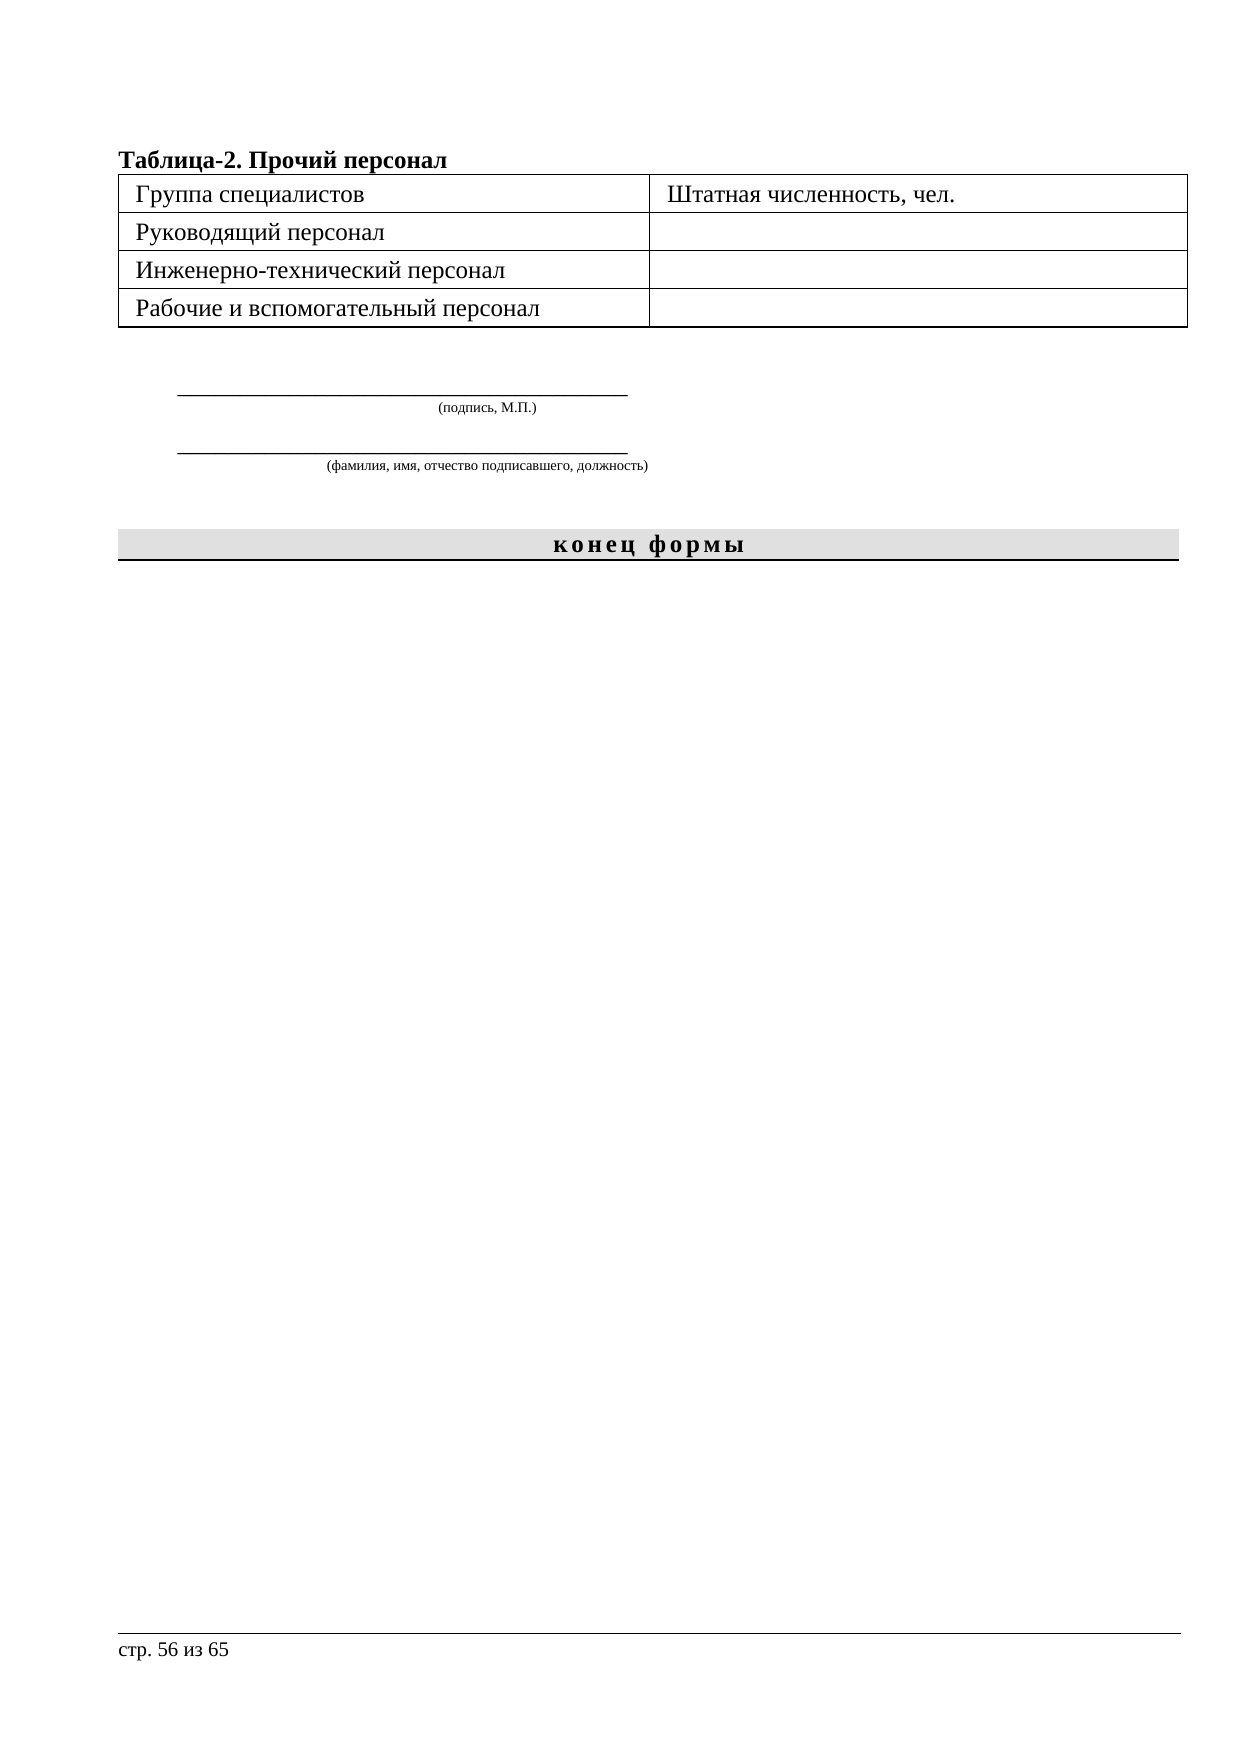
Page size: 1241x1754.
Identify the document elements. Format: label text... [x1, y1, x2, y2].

table_header Штатная численность, чел. [650, 175, 1187, 212]
text (фамилия, имя, отчество подписавшего, должность) [118, 457, 797, 486]
table_cell [650, 251, 1187, 288]
text конец формы [118, 529, 1179, 559]
table_cell [650, 213, 1187, 250]
table_cell [650, 289, 1187, 326]
text ____________________________________ [118, 428, 1181, 457]
text (подпись, М.П.) [118, 399, 797, 428]
text Таблица-2. Прочий персонал [118, 145, 1181, 174]
table_header Группа специалистов [119, 175, 649, 212]
table_cell Руководящий персонал [119, 213, 649, 250]
text ____________________________________ [118, 371, 1181, 399]
table_cell Инженерно-технический персонал [119, 251, 649, 288]
table_cell Рабочие и вспомогательный персонал [119, 289, 649, 326]
